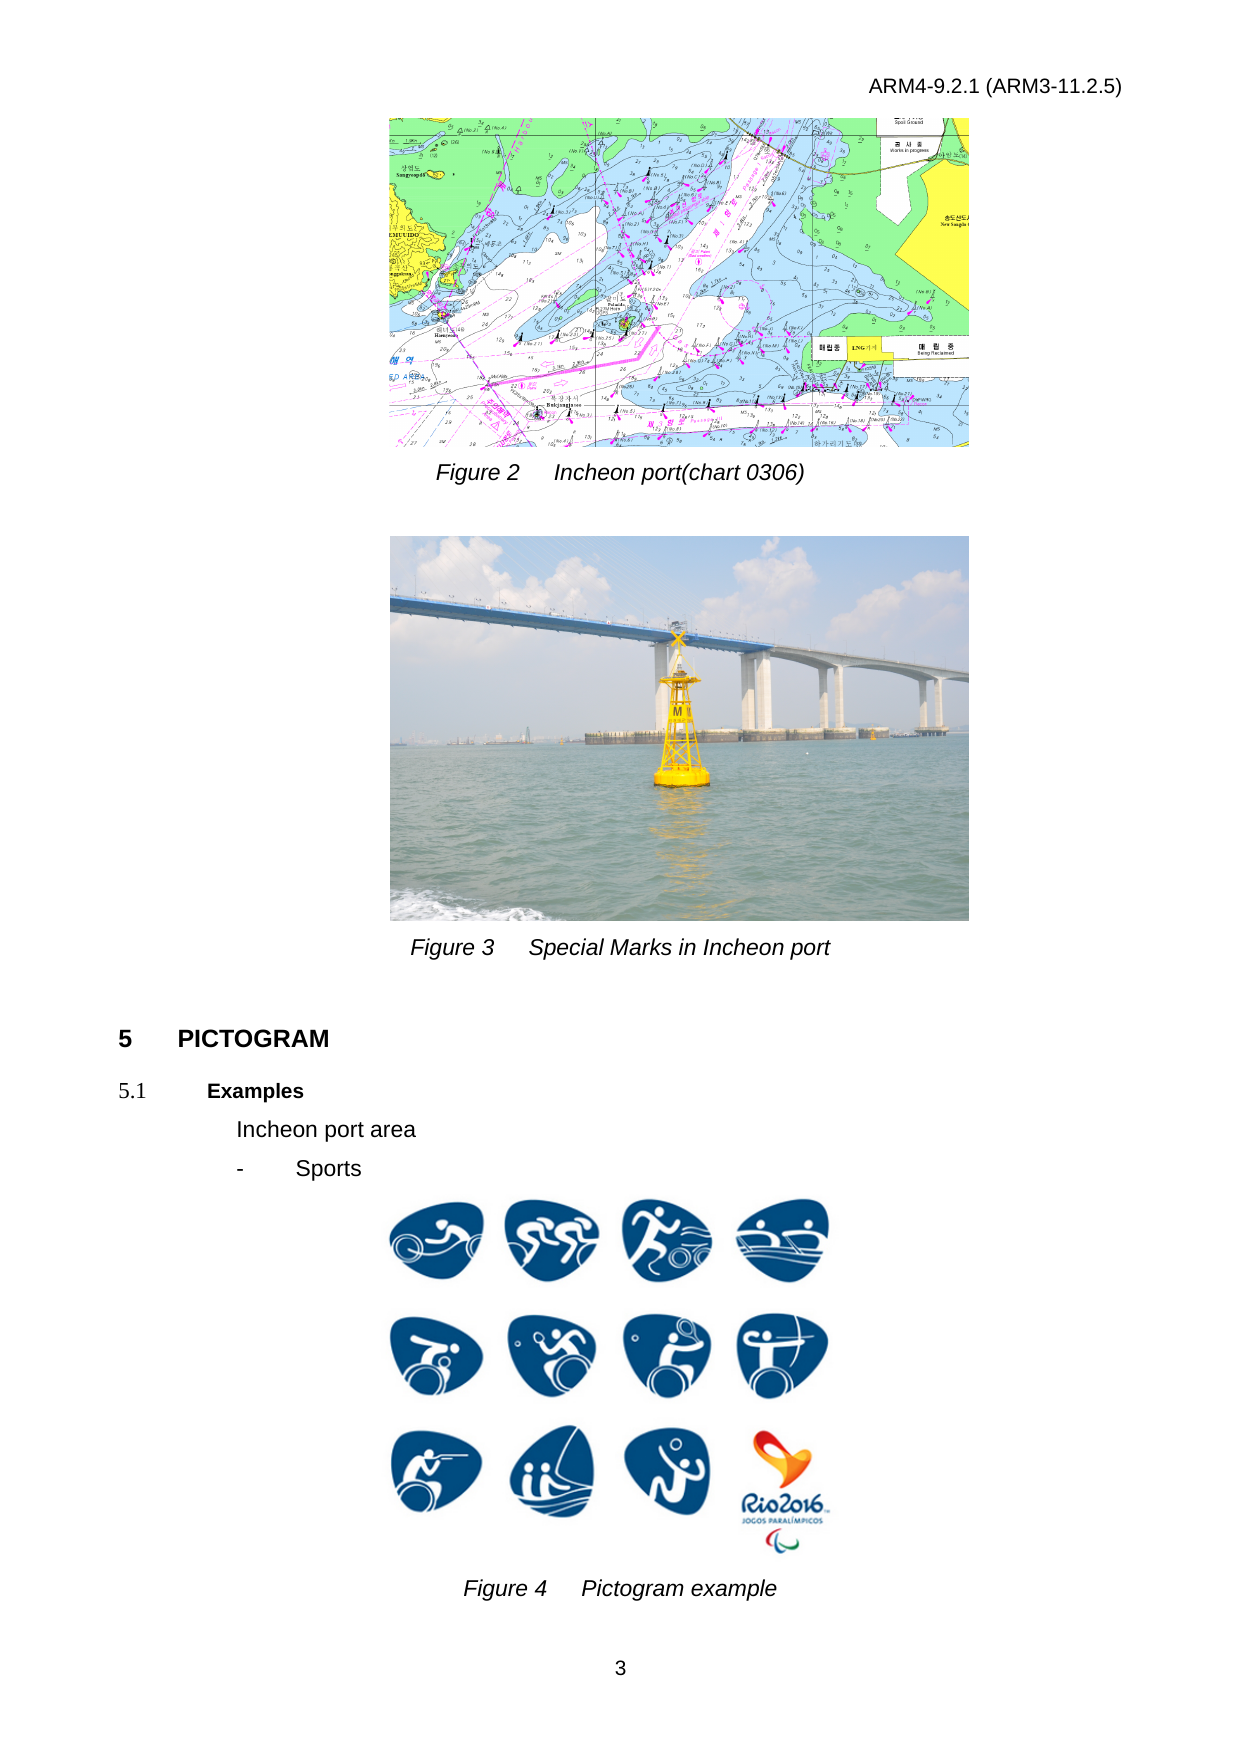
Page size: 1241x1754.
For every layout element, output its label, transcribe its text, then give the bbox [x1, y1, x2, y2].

subtitle pictogram [118, 1024, 1122, 1052]
text Incheon port(chart 0306) [118, 459, 1122, 485]
text Sports [236, 1155, 1122, 1182]
text Pictogram example [118, 1575, 1122, 1602]
subtitle Examples [118, 1077, 1122, 1104]
picture [353, 1194, 867, 1563]
text Special Marks in Incheon port [118, 933, 1122, 960]
picture [390, 536, 969, 921]
text Incheon port area [236, 1116, 1122, 1143]
